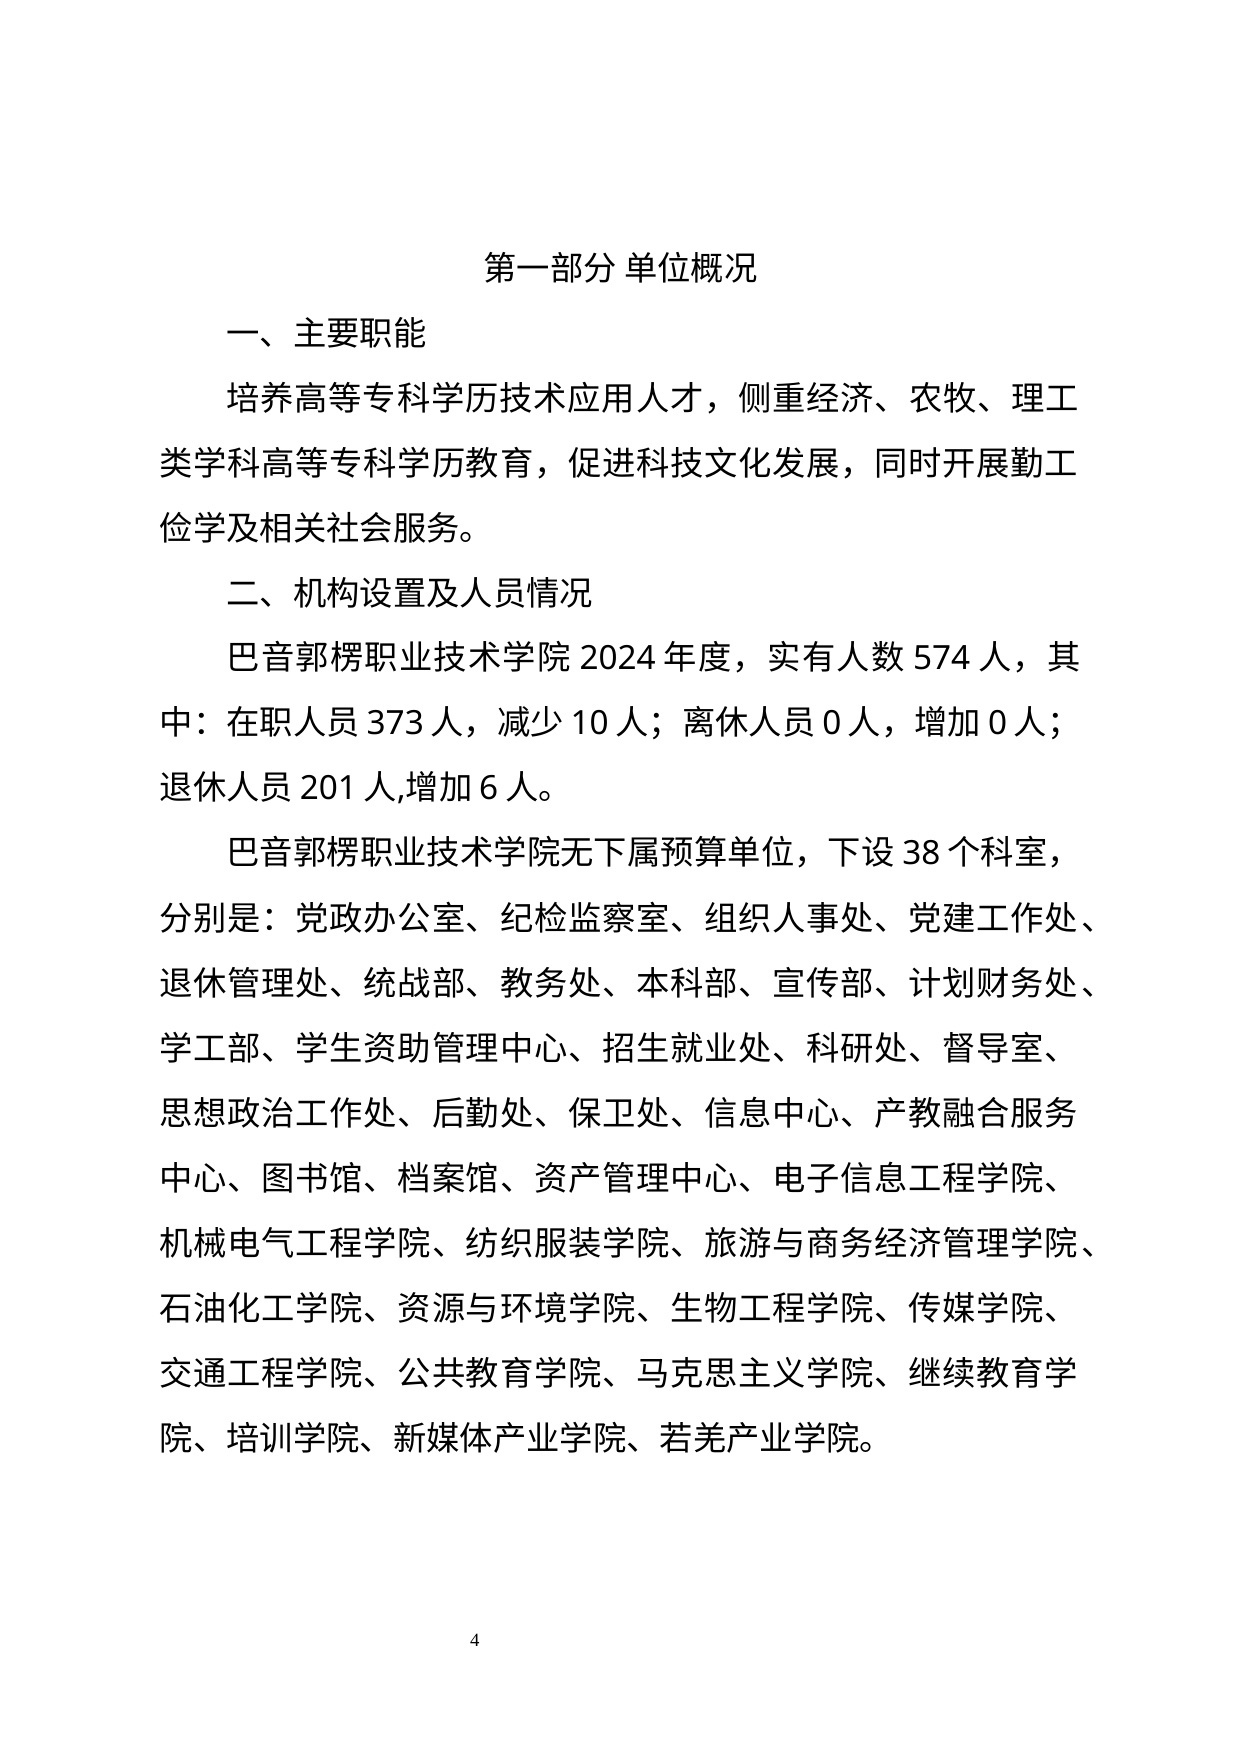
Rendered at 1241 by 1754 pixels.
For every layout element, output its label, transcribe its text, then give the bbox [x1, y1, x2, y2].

text 巴音郭楞职业技术学院无下属预算单位，下设38个科室，分别是：党政办公室、纪检监察室、组织人事处、党建工作处、退休管理处、统战部、教务处、本科部、宣传部、计划财务处、学工部、学生资助管理中心、招生就业处、科研处、督导室、思想政治工作处、后勤处、保卫处、信息中心、产教融合服务中心、图书馆、档案馆、资产管理中心、电子信息工程学院、机械电气工程学院、纺织服装学院、旅游与商务经济管理学院、石油化工学院、资源与环境学院、生物工程学院、传媒学院、交通工程学院、公共教育学院、马克思主义学院、继续教育学院、培训学院、新媒体产业学院、若羌产业学院。 [159, 818, 1081, 1468]
text 巴音郭楞职业技术学院2024年度，实有人数574人，其中：在职人员373人，减少10人；离休人员0人，增加0人；退休人员201人,增加6人。 [159, 623, 1081, 818]
text 培养高等专科学历技术应用人才，侧重经济、农牧、理工类学科高等专科学历教育，促进科技文化发展，同时开展勤工俭学及相关社会服务。 [159, 363, 1081, 558]
text 一、主要职能 [159, 298, 1081, 363]
text 第一部分 单位概况 [159, 233, 1081, 298]
text 二、机构设置及人员情况 [159, 558, 1081, 623]
